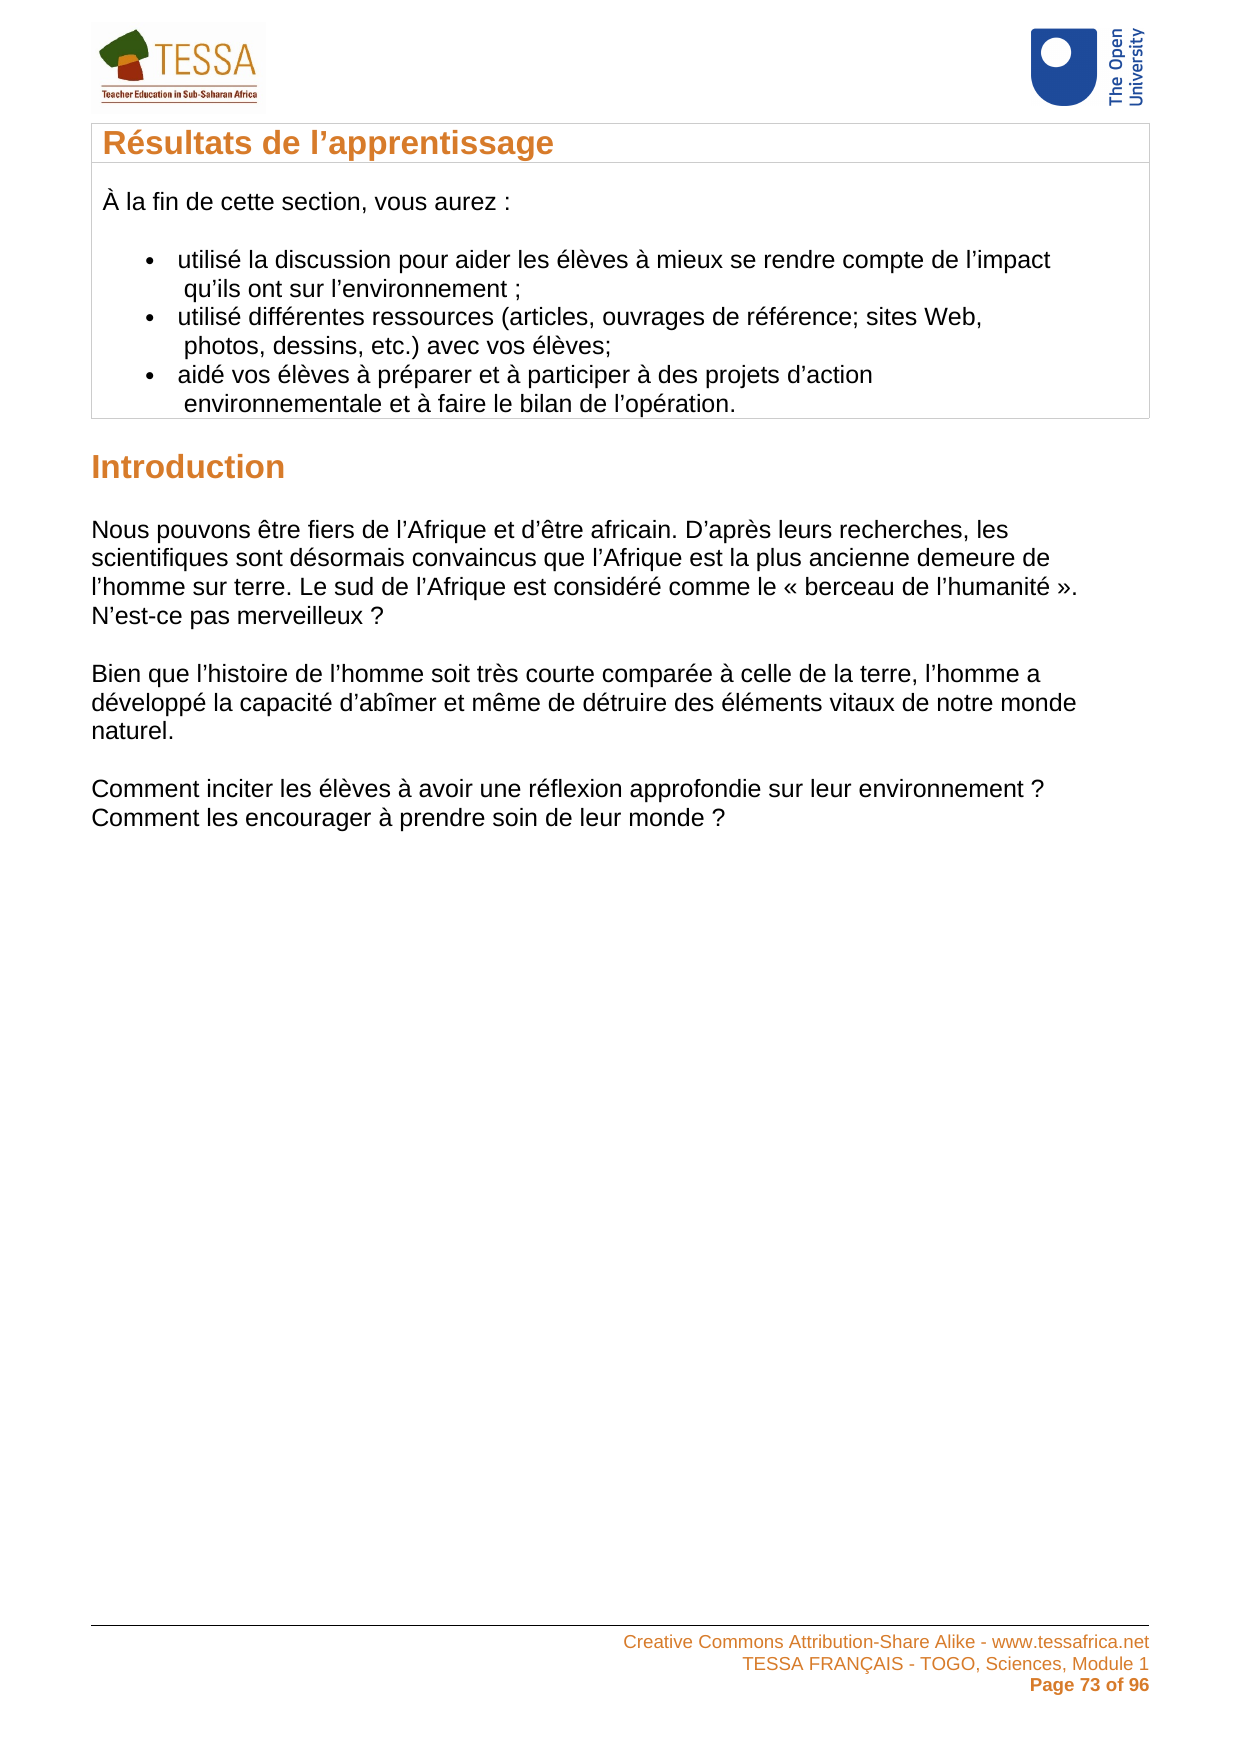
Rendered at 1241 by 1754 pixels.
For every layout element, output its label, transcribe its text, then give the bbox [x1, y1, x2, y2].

text Nous pouvons être fiers de l’Afrique et d’être africain. D’après leurs recherches, les scientifiques sont désormais convaincus que l’Afrique est la plus ancienne demeure de l’homme sur terre. Le sud de l’Afrique est considéré comme le « berceau de l’humanité ». N’est-ce pas merveilleux ? [91, 515, 1149, 630]
text Bien que l’histoire de l’homme soit très courte comparée à celle de la terre, l’homme a développé la capacité d’abîmer et même de détruire des éléments vitaux de notre monde naturel. [91, 659, 1149, 745]
picture [91, 22, 266, 114]
table_header Résultats de l’apprentissage [92, 124, 1149, 161]
picture [1031, 28, 1145, 106]
subtitle Introduction [91, 447, 1149, 486]
text Comment inciter les élèves à avoir une réflexion approfondie sur leur environnement ? Comment les encourager à prendre soin de leur monde ? [91, 774, 1149, 832]
table_cell À la fin de cette section, vous aurez : utilisé la discussion pour aider les élèves à mieux se rendre compte de l’impact qu’ils ont sur l’environnement ; utilisé différentes ressources (articles, ouvrages de référence; sites Web, photos, dessins, etc.) avec vos élèves; aidé vos élèves à préparer et à participer à des projets d’action environnementale et à faire le bilan de l’opération. [92, 163, 1149, 417]
